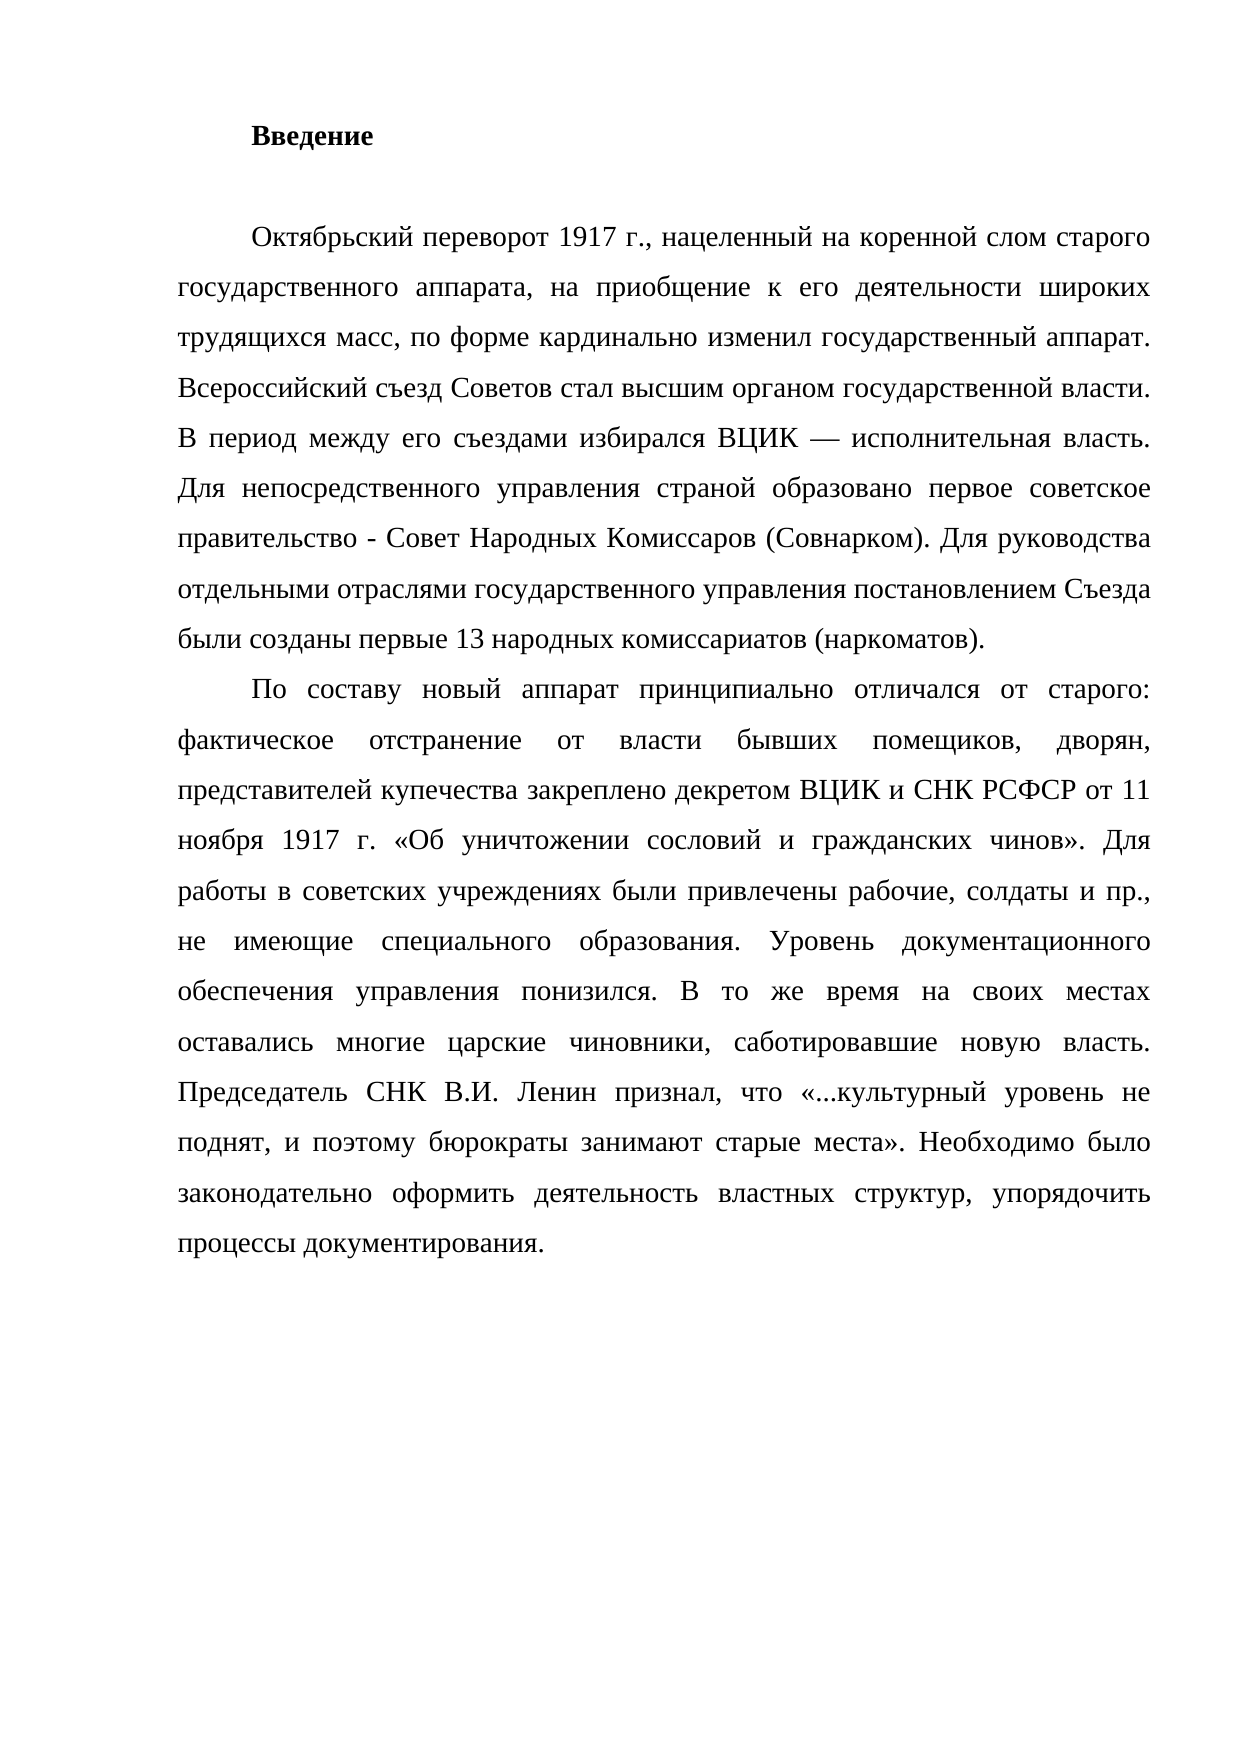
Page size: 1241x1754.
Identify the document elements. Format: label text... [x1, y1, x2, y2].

text По составу новый аппарат принципиально отличался от старого: фактическое отстранение от власти бывших помещиков, дворян, представителей купечества закреплено декретом ВЦИК и СНК РСФСР от 11 ноября 1917 г. «Об уничтожении сословий и гражданских чинов». Для работы в советских учреждениях были привлечены рабочие, солдаты и пр., не имеющие специального образования. Уровень документационного обеспечения управления понизился. В то же время на своих местах оставались многие царские чиновники, саботировавшие новую власть. Председатель СНК В.И. Ленин признал, что «...культурный уровень не поднят, и поэтому бюрократы занимают старые места». Необходимо было законодательно оформить деятельность властных структур, упорядочить процессы документирования. [177, 672, 1152, 1258]
text Октябрьский переворот 1917 г., нацеленный на коренной слом старого государственного аппарата, на приобщение к его деятельности широких трудящихся масс, по форме кардинально изменил государственный аппарат. Всероссийский съезд Советов стал высшим органом государственной власти. В период между его съездами избирался ВЦИК — исполнительная власть. Для непосредственного управления страной образовано первое советское правительство - Совет Народных Комиссаров (Совнарком). Для руководства отдельными отраслями государственного управления постановлением Съезда были созданы первые 13 народных комиссариатов (наркоматов). [177, 219, 1152, 655]
text Введение [177, 118, 1152, 152]
